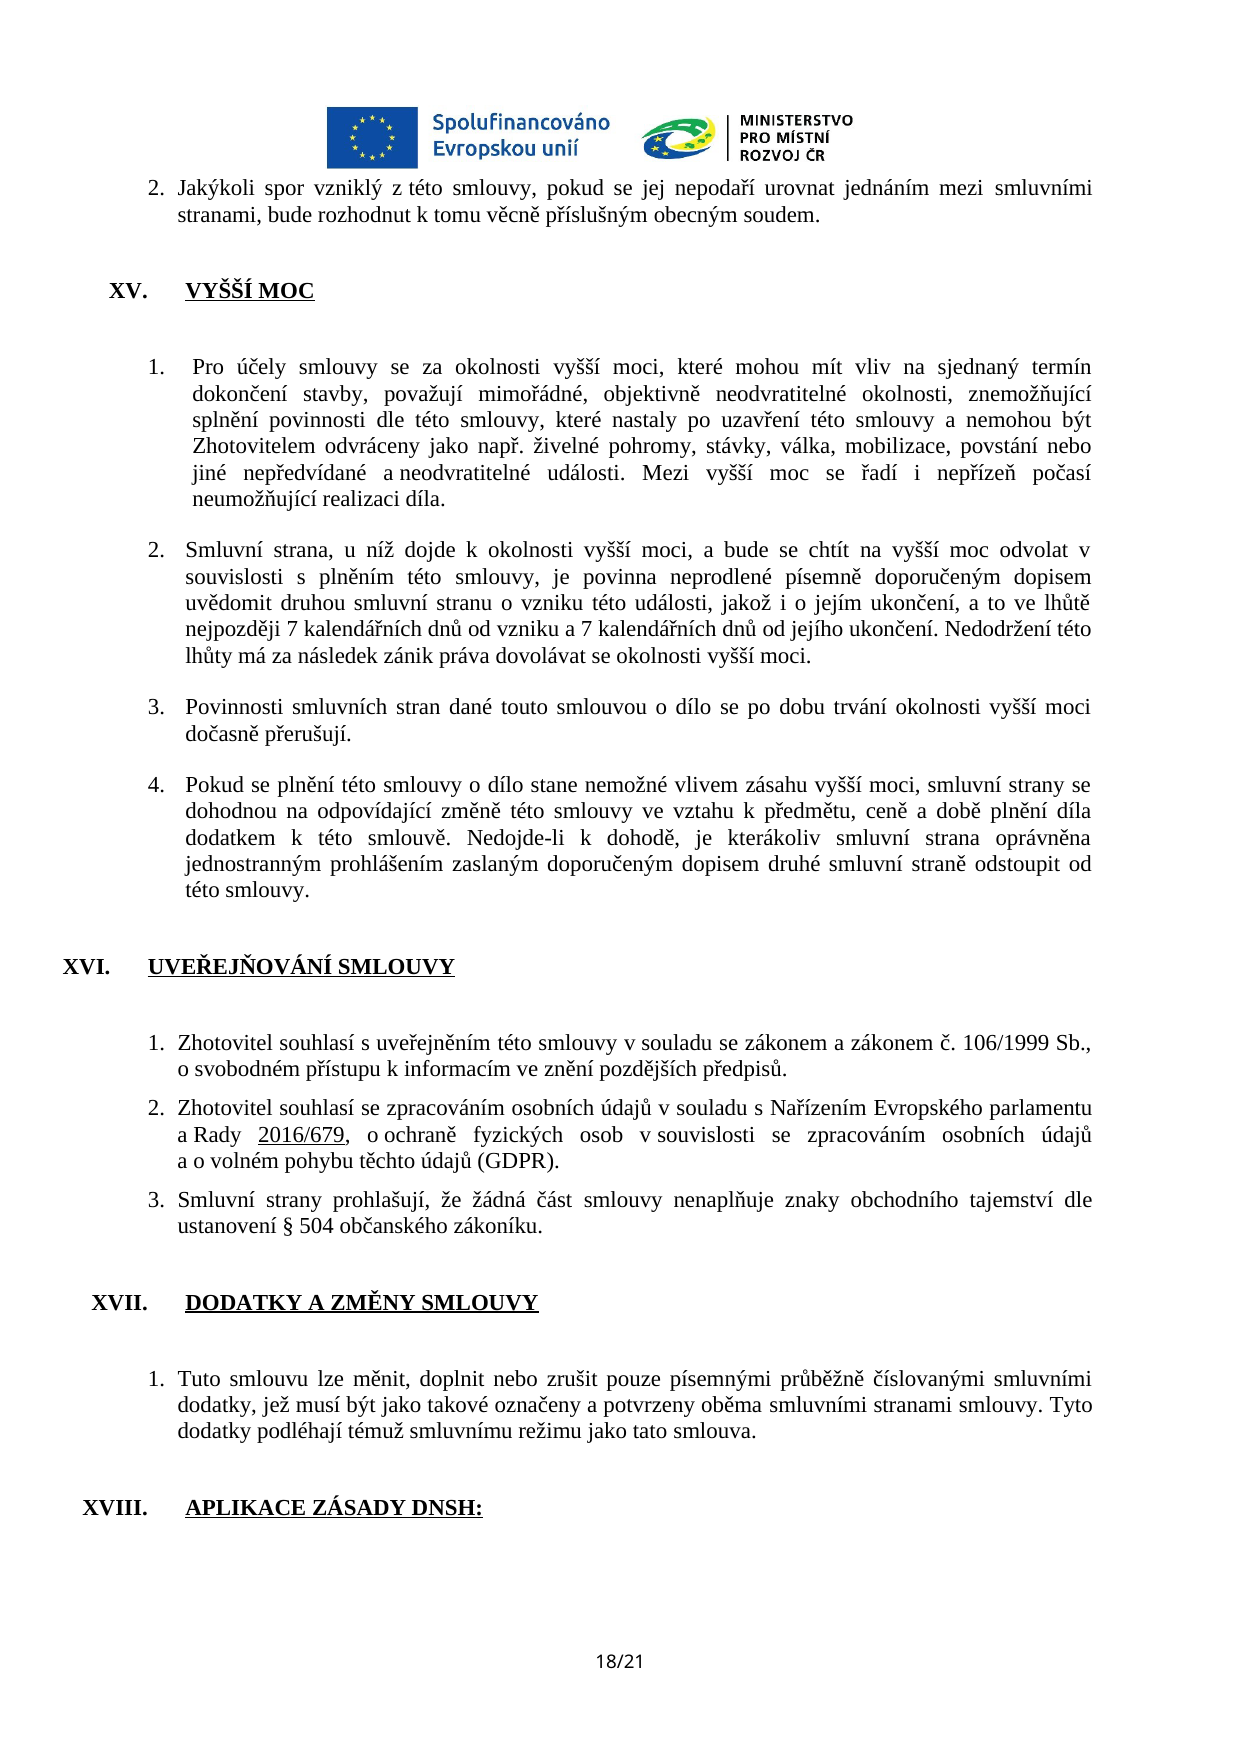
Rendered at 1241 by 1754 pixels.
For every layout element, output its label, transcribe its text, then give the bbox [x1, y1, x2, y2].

list Zhotovitel souhlasí s uveřejněním této smlouvy v souladu se zákonem a zákonem č. 106/1999 Sb., o svobodném přístupu k informacím ve znění pozdějších předpisů. [148, 1029, 1093, 1082]
list Tuto smlouvu lze měnit, doplnit nebo zrušit pouze písemnými průběžně číslovanými smluvními dodatky, jež musí být jako takové označeny a potvrzeny oběma smluvními stranami smlouvy. Tyto dodatky podléhají témuž smluvnímu režimu jako tato smlouva. [148, 1365, 1093, 1444]
list Povinnosti smluvních stran dané touto smlouvou o dílo se po dobu trvání okolnosti vyšší moci dočasně přerušují. [148, 693, 1093, 746]
list Smluvní strana, u níž dojde k okolnosti vyšší moci, a bude se chtít na vyšší moc odvolat v souvislosti s plněním této smlouvy, je povinna neprodlené písemně doporučeným dopisem uvědomit druhou smluvní stranu o vzniku této události, jakož i o jejím ukončení, a to ve lhůtě nejpozději 7 kalendářních dnů od vzniku a 7 kalendářních dnů od jejího ukončení. Nedodržení této lhůty má za následek zánik práva dovolávat se okolnosti vyšší moci. [148, 536, 1093, 668]
list Zhotovitel souhlasí se zpracováním osobních údajů v souladu s Nařízením Evropského parlamentu a Rady 2016/679, o ochraně fyzických osob v souvislosti se zpracováním osobních údajů a o volném pohybu těchto údajů (GDPR). [148, 1094, 1093, 1173]
text VYŠŠÍ MOC [148, 277, 1093, 303]
list Pro účely smlouvy se za okolnosti vyšší moci, které mohou mít vliv na sjednaný termín dokončení stavby, považují mimořádné, objektivně neodvratitelné okolnosti, znemožňující splnění povinnosti dle této smlouvy, které nastaly po uzavření této smlouvy a nemohou být Zhotovitelem odvráceny jako např. živelné pohromy, stávky, válka, mobilizace, povstání nebo jiné nepředvídané a neodvratitelné události. Mezi vyšší moc se řadí i nepřízeň počasí neumožňující realizaci díla. [148, 353, 1093, 511]
list Pokud se plnění této smlouvy o dílo stane nemožné vlivem zásahu vyšší moci, smluvní strany se dohodnou na odpovídající změně této smlouvy ve vztahu k předmětu, ceně a době plnění díla dodatkem k této smlouvě. Nedojde-li k dohodě, je kterákoliv smluvní strana oprávněna jednostranným prohlášením zaslaným doporučeným dopisem druhé smluvní straně odstoupit od této smlouvy. [148, 771, 1093, 903]
list Smluvní strany prohlašují, že žádná část smlouvy nenaplňuje znaky obchodního tajemství dle ustanovení § 504 občanského zákoníku. [148, 1186, 1093, 1238]
text DODATKY A ZMĚNY SMLOUVY [148, 1288, 1093, 1315]
text UVEŘEJŇOVÁNÍ SMLOUVY [110, 953, 1093, 979]
list Jakýkoli spor vzniklý z této smlouvy, pokud se jej nepodaří urovnat jednáním mezi smluvními stranami, bude rozhodnut k tomu věcně příslušným obecným soudem. [148, 174, 1093, 227]
text APLIKACE ZÁSADY DNSH: [148, 1494, 1093, 1520]
